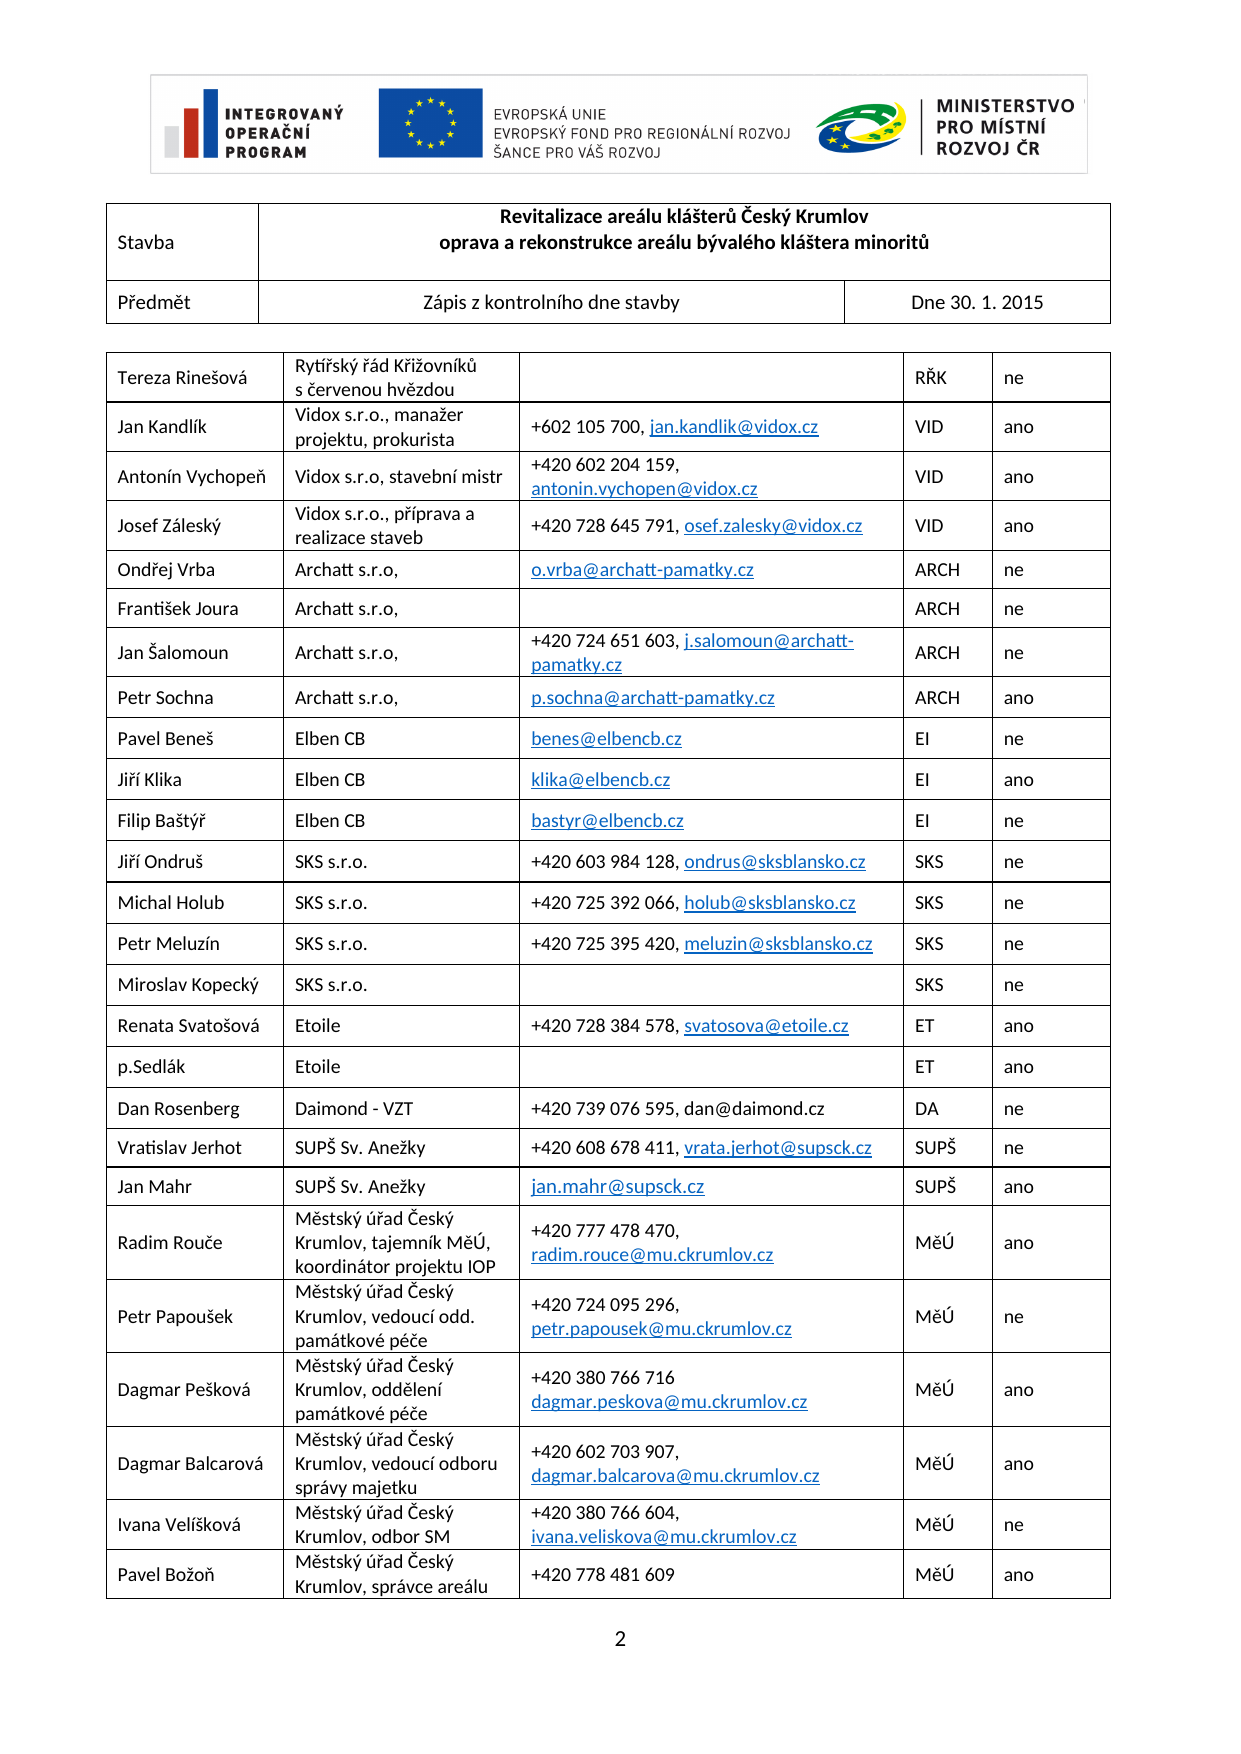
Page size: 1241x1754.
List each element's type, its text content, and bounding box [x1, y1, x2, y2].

table_cell ne [993, 1129, 1110, 1166]
table_cell [520, 1047, 903, 1087]
table_cell +420 602 703 907, dagmar.balcarova@mu.ckrumlov.cz [520, 1427, 903, 1499]
table_cell ARCH [904, 628, 992, 676]
table_cell VID [904, 452, 992, 500]
table_cell +420 724 651 603, j.salomoun@archatt-pamatky.cz [520, 628, 903, 676]
table_cell klika@elbencb.cz [520, 759, 903, 799]
table_cell Jan Šalomoun [107, 628, 283, 676]
table_cell ET [904, 1006, 992, 1046]
table_cell ARCH [904, 677, 992, 717]
table_cell +420 725 395 420, meluzin@sksblansko.cz [520, 924, 903, 963]
table_cell Vidox s.r.o, stavební mistr [284, 452, 519, 500]
table_cell +420 728 384 578, svatosova@etoile.cz [520, 1006, 903, 1046]
table_cell Dagmar Balcarová [107, 1427, 283, 1499]
table_cell ano [993, 677, 1110, 717]
table_cell p.sochna@archatt-pamatky.cz [520, 677, 903, 717]
table_cell ne [993, 924, 1110, 963]
table_cell ne [993, 1280, 1110, 1352]
table_cell Radim Rouče [107, 1206, 283, 1278]
table_cell Pavel Beneš [107, 718, 283, 758]
table_cell ne [993, 718, 1110, 758]
table_cell +420 724 095 296, petr.papousek@mu.ckrumlov.cz [520, 1280, 903, 1352]
table_cell ne [993, 628, 1110, 676]
table_cell Rytířský řád Křižovníků s červenou hvězdou [284, 353, 519, 401]
table_cell ne [993, 353, 1110, 401]
table_cell Daimond - VZT [284, 1088, 519, 1128]
table_cell bastyr@elbencb.cz [520, 800, 903, 840]
table_cell ano [993, 759, 1110, 799]
table_cell Dagmar Pešková [107, 1353, 283, 1426]
table_cell +420 725 392 066, holub@sksblansko.cz [520, 883, 903, 922]
table_cell ano [993, 501, 1110, 549]
table_cell ARCH [904, 551, 992, 588]
table_cell SKS s.r.o. [284, 924, 519, 963]
table_cell Městský úřad Český Krumlov, oddělení památkové péče [284, 1353, 519, 1426]
table_cell SKS s.r.o. [284, 965, 519, 1004]
table_cell Dan Rosenberg [107, 1088, 283, 1128]
table_cell Městský úřad Český Krumlov, správce areálu [284, 1550, 519, 1598]
table_cell [520, 965, 903, 1004]
table_cell EI [904, 718, 992, 758]
table_cell Elben CB [284, 800, 519, 840]
table_cell VID [904, 501, 992, 549]
table_cell jan.mahr@supsck.cz [520, 1168, 903, 1205]
table_cell +420 728 645 791, osef.zalesky@vidox.cz [520, 501, 903, 549]
table_cell SKS [904, 924, 992, 963]
table_cell Městský úřad Český Krumlov, odbor SM [284, 1500, 519, 1548]
table_cell MěÚ [904, 1427, 992, 1499]
table_cell Petr Meluzín [107, 924, 283, 963]
table_cell DA [904, 1088, 992, 1128]
table_cell ne [993, 883, 1110, 922]
table_cell MěÚ [904, 1500, 992, 1548]
table_cell SUPŠ Sv. Anežky [284, 1168, 519, 1205]
table_cell Etoile [284, 1006, 519, 1046]
table_cell MěÚ [904, 1206, 992, 1278]
table_cell Antonín Vychopeň [107, 452, 283, 500]
table_cell Archatt s.r.o, [284, 677, 519, 717]
table_cell Vidox s.r.o., manažer projektu, prokurista [284, 403, 519, 451]
table_cell RŘK [904, 353, 992, 401]
table_cell Etoile [284, 1047, 519, 1087]
table_cell MěÚ [904, 1550, 992, 1598]
table_cell VID [904, 403, 992, 451]
table_cell ne [993, 589, 1110, 627]
table_cell benes@elbencb.cz [520, 718, 903, 758]
table_cell Městský úřad Český Krumlov, tajemník MěÚ, koordinátor projektu IOP [284, 1206, 519, 1278]
table_cell [520, 589, 903, 627]
table_cell +420 380 766 604, ivana.veliskova@mu.ckrumlov.cz [520, 1500, 903, 1548]
table_cell +420 603 984 128, ondrus@sksblansko.cz [520, 841, 903, 881]
table_cell Tereza Rinešová [107, 353, 283, 401]
table_cell Jiří Ondruš [107, 841, 283, 881]
table_cell SKS [904, 841, 992, 881]
table_cell ET [904, 1047, 992, 1087]
table_cell ano [993, 1427, 1110, 1499]
table_cell ano [993, 1047, 1110, 1087]
table_cell SKS s.r.o. [284, 841, 519, 881]
table_cell Vidox s.r.o., příprava a realizace staveb [284, 501, 519, 549]
table_cell Vratislav Jerhot [107, 1129, 283, 1166]
table_cell Renata Svatošová [107, 1006, 283, 1046]
table_cell SKS [904, 883, 992, 922]
table_cell Filip Baštýř [107, 800, 283, 840]
table_cell Petr Sochna [107, 677, 283, 717]
table_cell +420 380 766 716 dagmar.peskova@mu.ckrumlov.cz [520, 1353, 903, 1426]
table_cell František Joura [107, 589, 283, 627]
table_cell ano [993, 1006, 1110, 1046]
table_cell ano [993, 452, 1110, 500]
table_cell ano [993, 403, 1110, 451]
table_cell Miroslav Kopecký [107, 965, 283, 1004]
table_cell Petr Papoušek [107, 1280, 283, 1352]
table_cell ano [993, 1168, 1110, 1205]
table_cell ano [993, 1206, 1110, 1278]
table_cell +420 608 678 411, vrata.jerhot@supsck.cz [520, 1129, 903, 1166]
table_cell Jan Mahr [107, 1168, 283, 1205]
table_cell +420 602 204 159, antonin.vychopen@vidox.cz [520, 452, 903, 500]
table_cell Michal Holub [107, 883, 283, 922]
table_cell ne [993, 800, 1110, 840]
table_cell ARCH [904, 589, 992, 627]
table_cell SUPŠ [904, 1168, 992, 1205]
table_cell p.Sedlák [107, 1047, 283, 1087]
table_cell Pavel Božoň [107, 1550, 283, 1598]
table_cell ano [993, 1550, 1110, 1598]
table_cell Archatt s.r.o, [284, 628, 519, 676]
table_cell o.vrba@archatt-pamatky.cz [520, 551, 903, 588]
table_cell Elben CB [284, 759, 519, 799]
table_cell EI [904, 759, 992, 799]
table_cell Městský úřad Český Krumlov, vedoucí odboru správy majetku [284, 1427, 519, 1499]
table_cell SKS [904, 965, 992, 1004]
table_cell Jiří Klika [107, 759, 283, 799]
table_cell [520, 353, 903, 401]
table_cell MěÚ [904, 1280, 992, 1352]
table_cell ne [993, 841, 1110, 881]
table_cell ano [993, 1353, 1110, 1426]
table_cell SUPŠ [904, 1129, 992, 1166]
table_cell ne [993, 1088, 1110, 1128]
table_cell SUPŠ Sv. Anežky [284, 1129, 519, 1166]
table_cell SKS s.r.o. [284, 883, 519, 922]
table_cell Archatt s.r.o, [284, 589, 519, 627]
table_cell +420 777 478 470, radim.rouce@mu.ckrumlov.cz [520, 1206, 903, 1278]
table_cell Elben CB [284, 718, 519, 758]
table_cell Městský úřad Český Krumlov, vedoucí odd. památkové péče [284, 1280, 519, 1352]
table_cell Ivana Velíšková [107, 1500, 283, 1548]
table_cell Jan Kandlík [107, 403, 283, 451]
table_cell +420 778 481 609 [520, 1550, 903, 1598]
table_cell ne [993, 965, 1110, 1004]
table_cell Josef Záleský [107, 501, 283, 549]
table_cell Ondřej Vrba [107, 551, 283, 588]
table_cell ne [993, 551, 1110, 588]
table_cell Archatt s.r.o, [284, 551, 519, 588]
table_cell +420 739 076 595, dan@daimond.cz [520, 1088, 903, 1128]
table_cell EI [904, 800, 992, 840]
table_cell ne [993, 1500, 1110, 1548]
table_cell +602 105 700, jan.kandlik@vidox.cz [520, 403, 903, 451]
picture [147, 73, 1093, 175]
table_cell MěÚ [904, 1353, 992, 1426]
